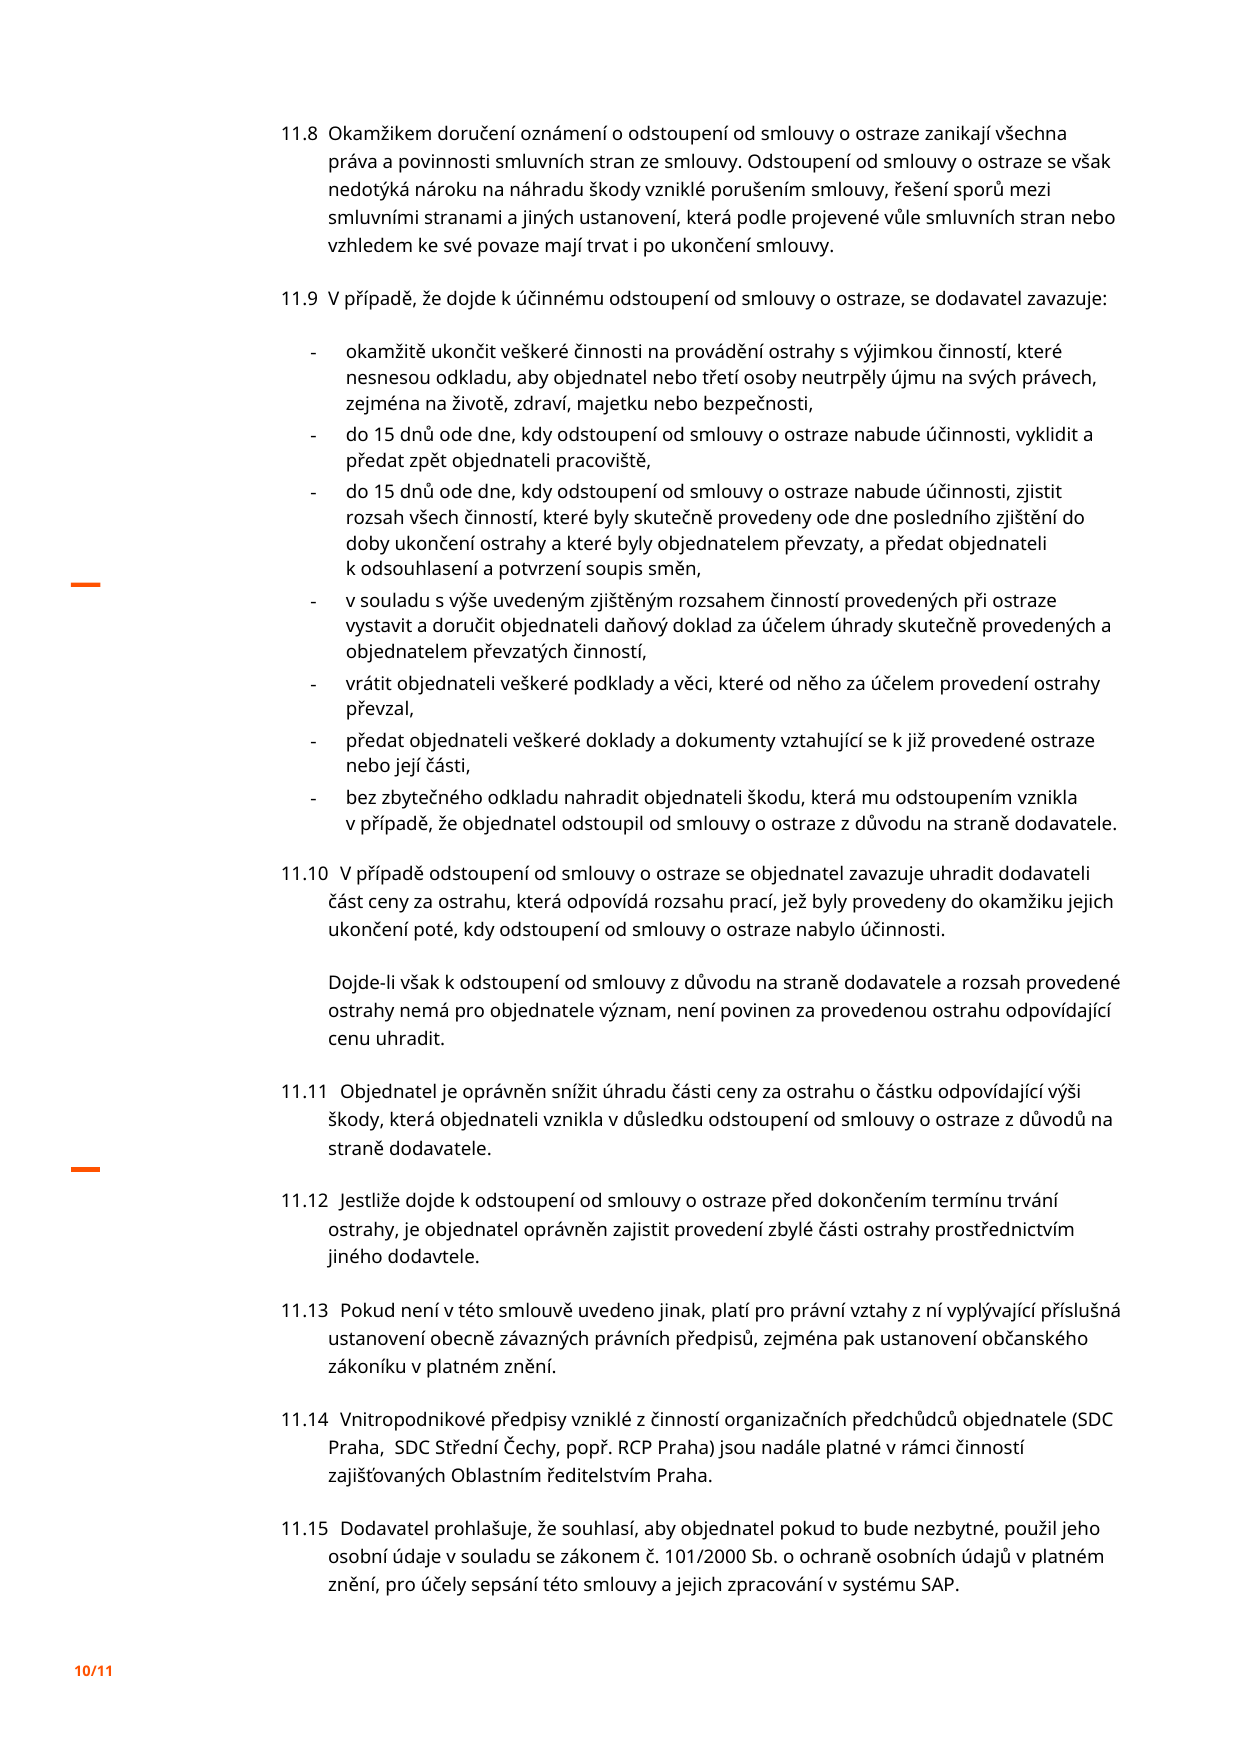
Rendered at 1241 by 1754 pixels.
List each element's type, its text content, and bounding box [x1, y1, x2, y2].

list do 15 dnů ode dne, kdy odstoupení od smlouvy o ostraze nabude účinnosti, zjistit rozsah všech činností, které byly skutečně provedeny ode dne posledního zjištění do doby ukončení ostrahy a které byly objednatelem převzaty, a předat objednateli k odsouhlasení a potvrzení soupis směn, [310, 479, 1122, 581]
list bez zbytečného odkladu nahradit objednateli škodu, která mu odstoupením vznikla v případě, že objednatel odstoupil od smlouvy o ostraze z důvodu na straně dodavatele. [310, 784, 1122, 836]
list Objednatel je oprávněn snížit úhradu části ceny za ostrahu o částku odpovídající výši škody, která objednateli vznikla v důsledku odstoupení od smlouvy o ostraze z důvodů na straně dodavatele. [281, 1079, 1122, 1160]
list Jestliže dojde k odstoupení od smlouvy o ostraze před dokončením termínu trvání ostrahy, je objednatel oprávněn zajistit provedení zbylé části ostrahy prostřednictvím jiného dodavtele. [281, 1188, 1122, 1269]
list vrátit objednateli veškeré podklady a věci, které od něho za účelem provedení ostrahy převzal, [310, 670, 1122, 721]
list Okamžikem doručení oznámení o odstoupení od smlouvy o ostraze zanikají všechna práva a povinnosti smluvních stran ze smlouvy. Odstoupení od smlouvy o ostraze se však nedotýká nároku na náhradu škody vzniklé porušením smlouvy, řešení sporů mezi smluvními stranami a jiných ustanovení, která podle projevené vůle smluvních stran nebo vzhledem ke své povaze mají trvat i po ukončení smlouvy. [281, 121, 1122, 258]
list okamžitě ukončit veškeré činnosti na provádění ostrahy s výjimkou činností, které nesnesou odkladu, aby objednatel nebo třetí osoby neutrpěly újmu na svých právech, zejména na životě, zdraví, majetku nebo bezpečnosti, [310, 339, 1122, 415]
list v souladu s výše uvedeným zjištěným rozsahem činností provedených při ostraze vystavit a doručit objednateli daňový doklad za účelem úhrady skutečně provedených a objednatelem převzatých činností, [310, 587, 1122, 664]
list do 15 dnů ode dne, kdy odstoupení od smlouvy o ostraze nabude účinnosti, vyklidit a předat zpět objednateli pracoviště, [310, 422, 1122, 473]
text Dojde-li však k odstoupení od smlouvy z důvodu na straně dodavatele a rozsah provedené ostrahy nemá pro objednatele význam, není povinen za provedenou ostrahu odpovídající cenu uhradit. [328, 970, 1122, 1051]
list V případě odstoupení od smlouvy o ostraze se objednatel zavazuje uhradit dodavateli část ceny za ostrahu, která odpovídá rozsahu prací, jež byly provedeny do okamžiku jejich ukončení poté, kdy odstoupení od smlouvy o ostraze nabylo účinnosti. [281, 861, 1122, 942]
list Pokud není v této smlouvě uvedeno jinak, platí pro právní vztahy z ní vyplývající příslušná ustanovení obecně závazných právních předpisů, zejména pak ustanovení občanského zákoníku v platném znění. [281, 1297, 1122, 1378]
list Dodavatel prohlašuje, že souhlasí, aby objednatel pokud to bude nezbytné, použil jeho osobní údaje v souladu se zákonem č. 101/2000 Sb. o ochraně osobních údajů v platném znění, pro účely sepsání této smlouvy a jejich zpracování v systému SAP. [281, 1515, 1122, 1597]
list V případě, že dojde k účinnému odstoupení od smlouvy o ostraze, se dodavatel zavazuje: [281, 286, 1122, 311]
list předat objednateli veškeré doklady a dokumenty vztahující se k již provedené ostraze nebo její části, [310, 727, 1122, 778]
list Vnitropodnikové předpisy vzniklé z činností organizačních předchůdců objednatele (SDC Praha, SDC Střední Čechy, popř. RCP Praha) jsou nadále platné v rámci činností zajišťovaných Oblastním ředitelstvím Praha. [281, 1406, 1122, 1487]
